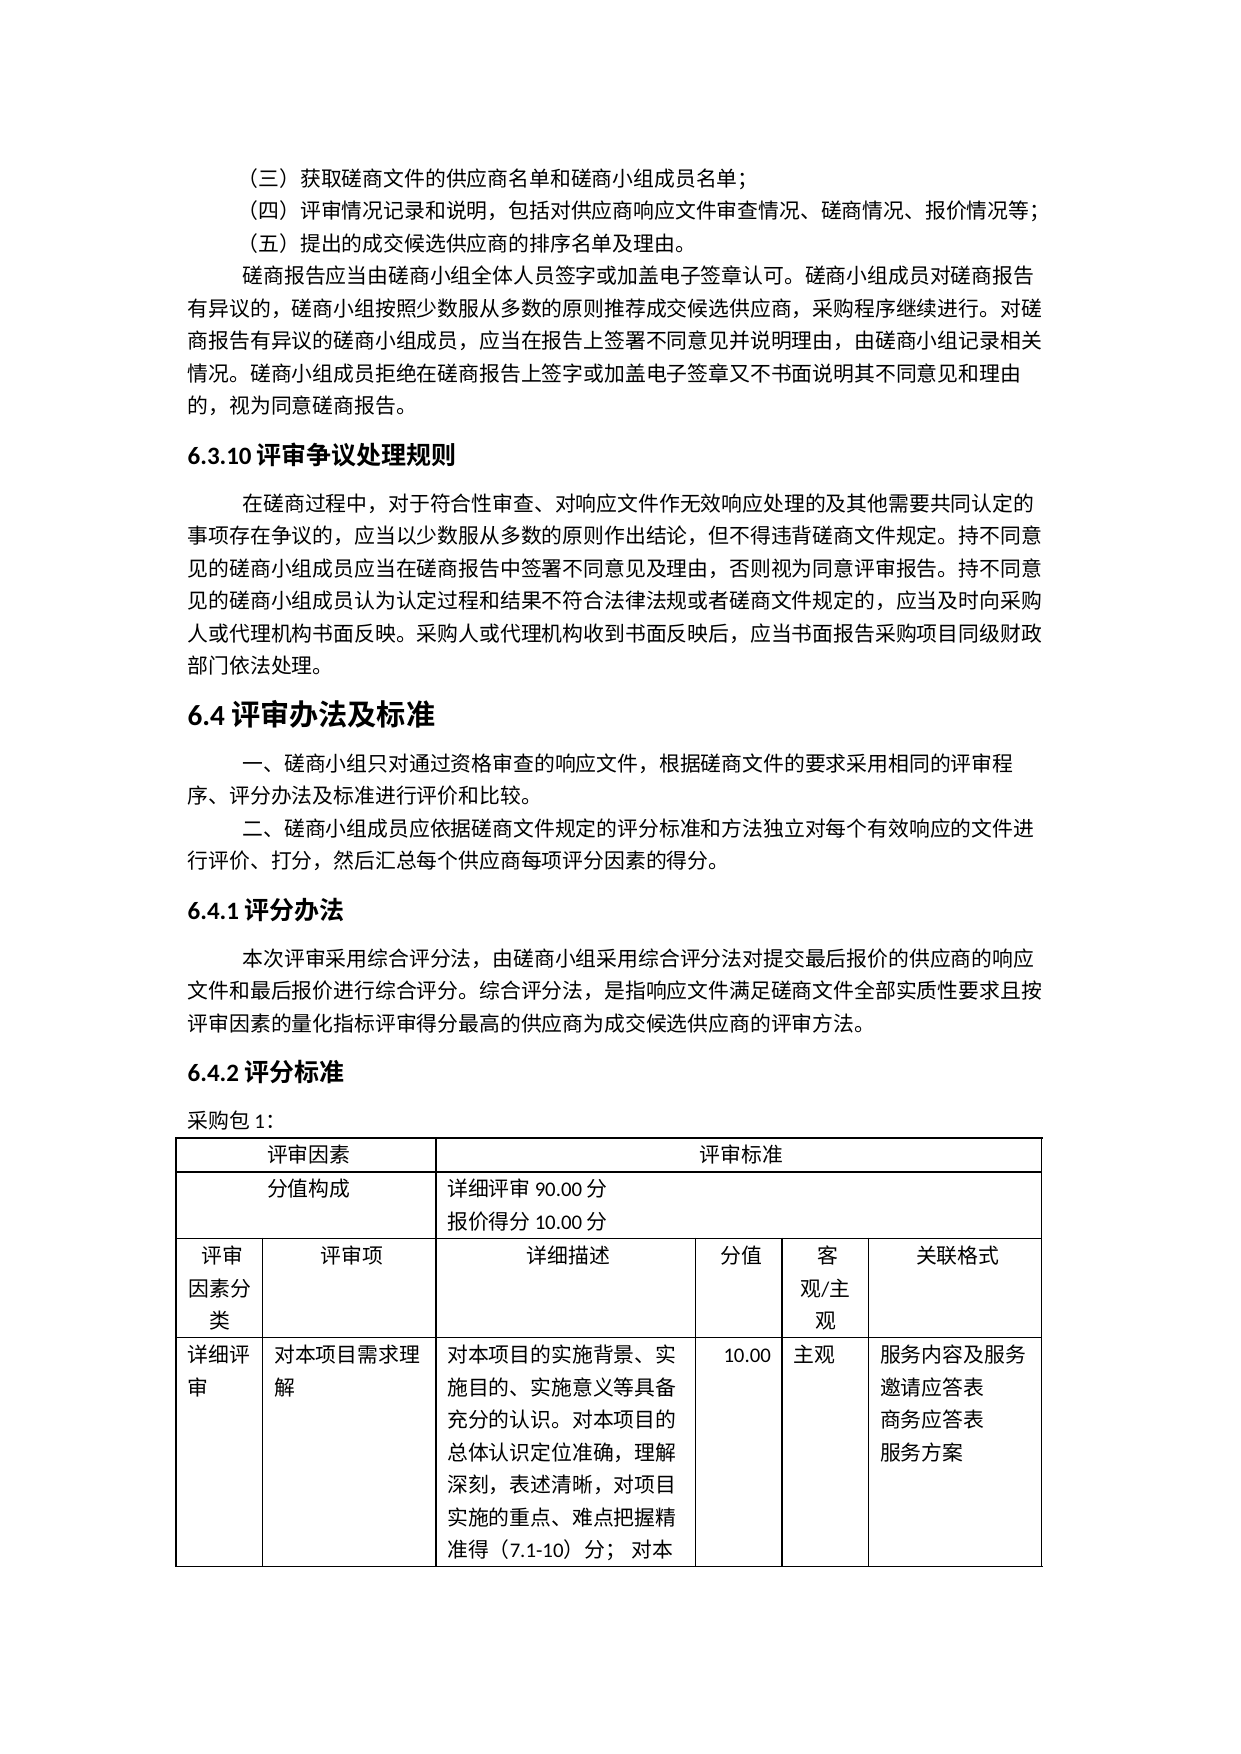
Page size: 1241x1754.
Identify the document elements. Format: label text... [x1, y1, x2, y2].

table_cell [437, 1338, 695, 1566]
table_header 评审因素 [177, 1139, 435, 1171]
table_cell 详细评审 [177, 1338, 262, 1566]
table_cell 评审项 [263, 1239, 435, 1337]
table_cell 主观 [783, 1338, 868, 1566]
text 磋商报告应当由磋商小组全体人员签字或加盖电子签章认可。磋商小组成员对磋商报告有异议的，磋商小组按照少数服从多数的原则推荐成交候选供应商，采购程序继续进行。对磋商报告有异议的磋商小组成员，应当在报告上签署不同意见并说明理由，由磋商小组记录相关情况。磋商小组成员拒绝在磋商报告上签字或加盖电子签章又不书面说明其不同意见和理由的，视为同意磋商报告。 [187, 259, 1053, 422]
table_cell 详细评审90.00分 报价得分10.00分 [437, 1173, 1041, 1238]
text （三）获取磋商文件的供应商名单和磋商小组成员名单； [187, 162, 1053, 194]
table_cell 客观/主观 [783, 1239, 868, 1337]
table_cell 分值 [696, 1239, 781, 1337]
text 二、磋商小组成员应依据磋商文件规定的评分标准和方法独立对每个有效响应的文件进行评价、打分，然后汇总每个供应商每项评分因素的得分。 [187, 812, 1053, 877]
text 一、磋商小组只对通过资格审查的响应文件，根据磋商文件的要求采用相同的评审程序、评分办法及标准进行评价和比较。 [187, 747, 1053, 812]
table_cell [869, 1338, 1041, 1566]
table_cell 评审因素分类 [177, 1239, 262, 1337]
table_cell 10.00 [696, 1338, 781, 1566]
text （四）评审情况记录和说明，包括对供应商响应文件审查情况、磋商情况、报价情况等； [187, 194, 1053, 227]
text 本次评审采用综合评分法，由磋商小组采用综合评分法对提交最后报价的供应商的响应文件和最后报价进行综合评分。综合评分法，是指响应文件满足磋商文件全部实质性要求且按评审因素的量化指标评审得分最高的供应商为成交候选供应商的评审方法。 [187, 942, 1053, 1039]
table_cell 分值构成 [177, 1173, 435, 1238]
text 采购包1： [187, 1104, 1053, 1137]
text （五）提出的成交候选供应商的排序名单及理由。 [187, 227, 1053, 259]
table_header 评审标准 [437, 1139, 1041, 1171]
text 在磋商过程中，对于符合性审查、对响应文件作无效响应处理的及其他需要共同认定的事项存在争议的，应当以少数服从多数的原则作出结论，但不得违背磋商文件规定。持不同意见的磋商小组成员应当在磋商报告中签署不同意见及理由，否则视为同意评审报告。持不同意见的磋商小组成员认为认定过程和结果不符合法律法规或者磋商文件规定的，应当及时向采购人或代理机构书面反映。采购人或代理机构收到书面反映后，应当书面报告采购项目同级财政部门依法处理。 [187, 487, 1053, 682]
text 6.4.1评分办法 [187, 877, 1053, 942]
text 6.4.2评分标准 [187, 1039, 1053, 1104]
table_cell 关联格式 [869, 1239, 1041, 1337]
table_cell 对本项目需求理解 [263, 1338, 435, 1566]
text 6.4评审办法及标准 [187, 682, 1053, 747]
text 6.3.10评审争议处理规则 [187, 422, 1053, 487]
table_cell 详细描述 [437, 1239, 695, 1337]
